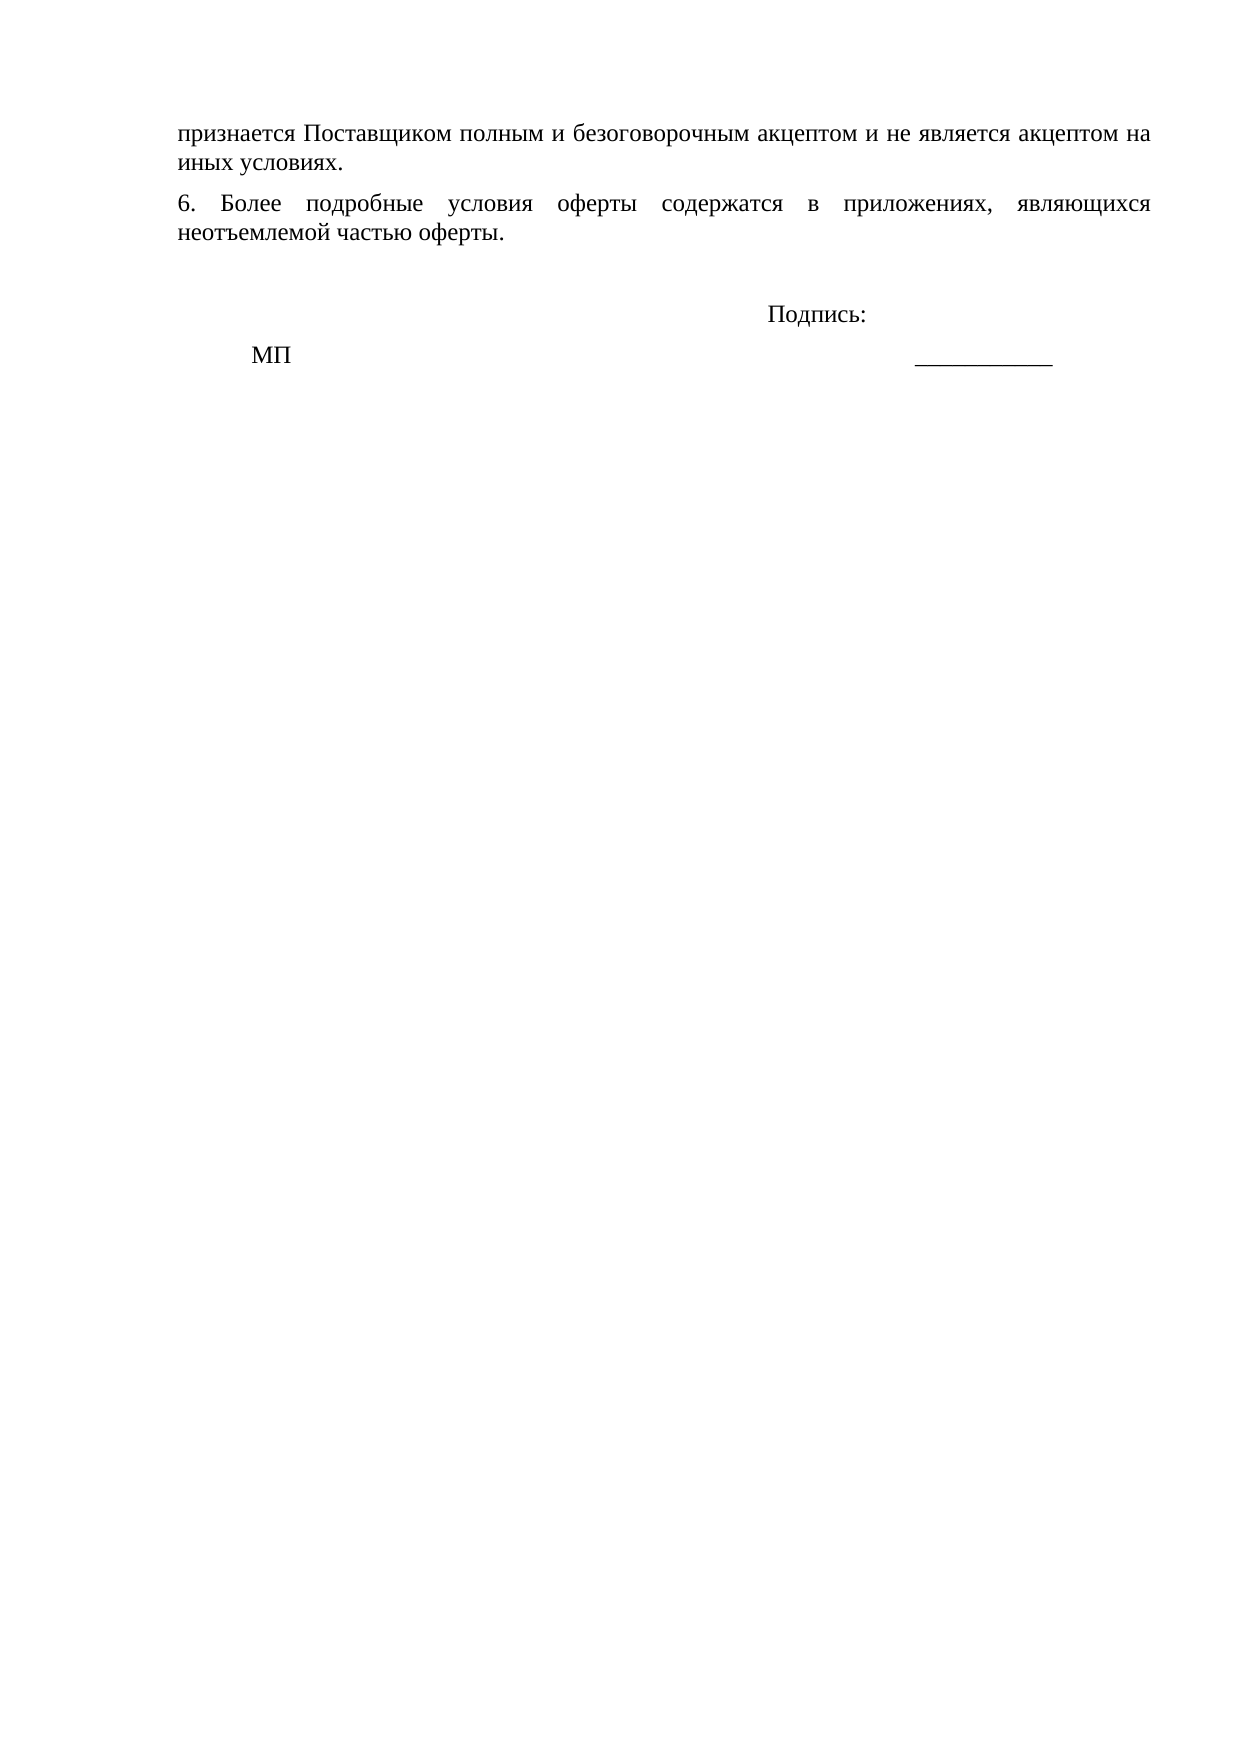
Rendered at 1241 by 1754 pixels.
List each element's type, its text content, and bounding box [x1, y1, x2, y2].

text 6. Более подробные условия оферты содержатся в приложениях, являющихся неотъемлемой частью оферты. [177, 188, 1152, 246]
text Подпись: [177, 299, 1152, 328]
text МП ___________ [177, 341, 1152, 369]
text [177, 118, 1152, 176]
